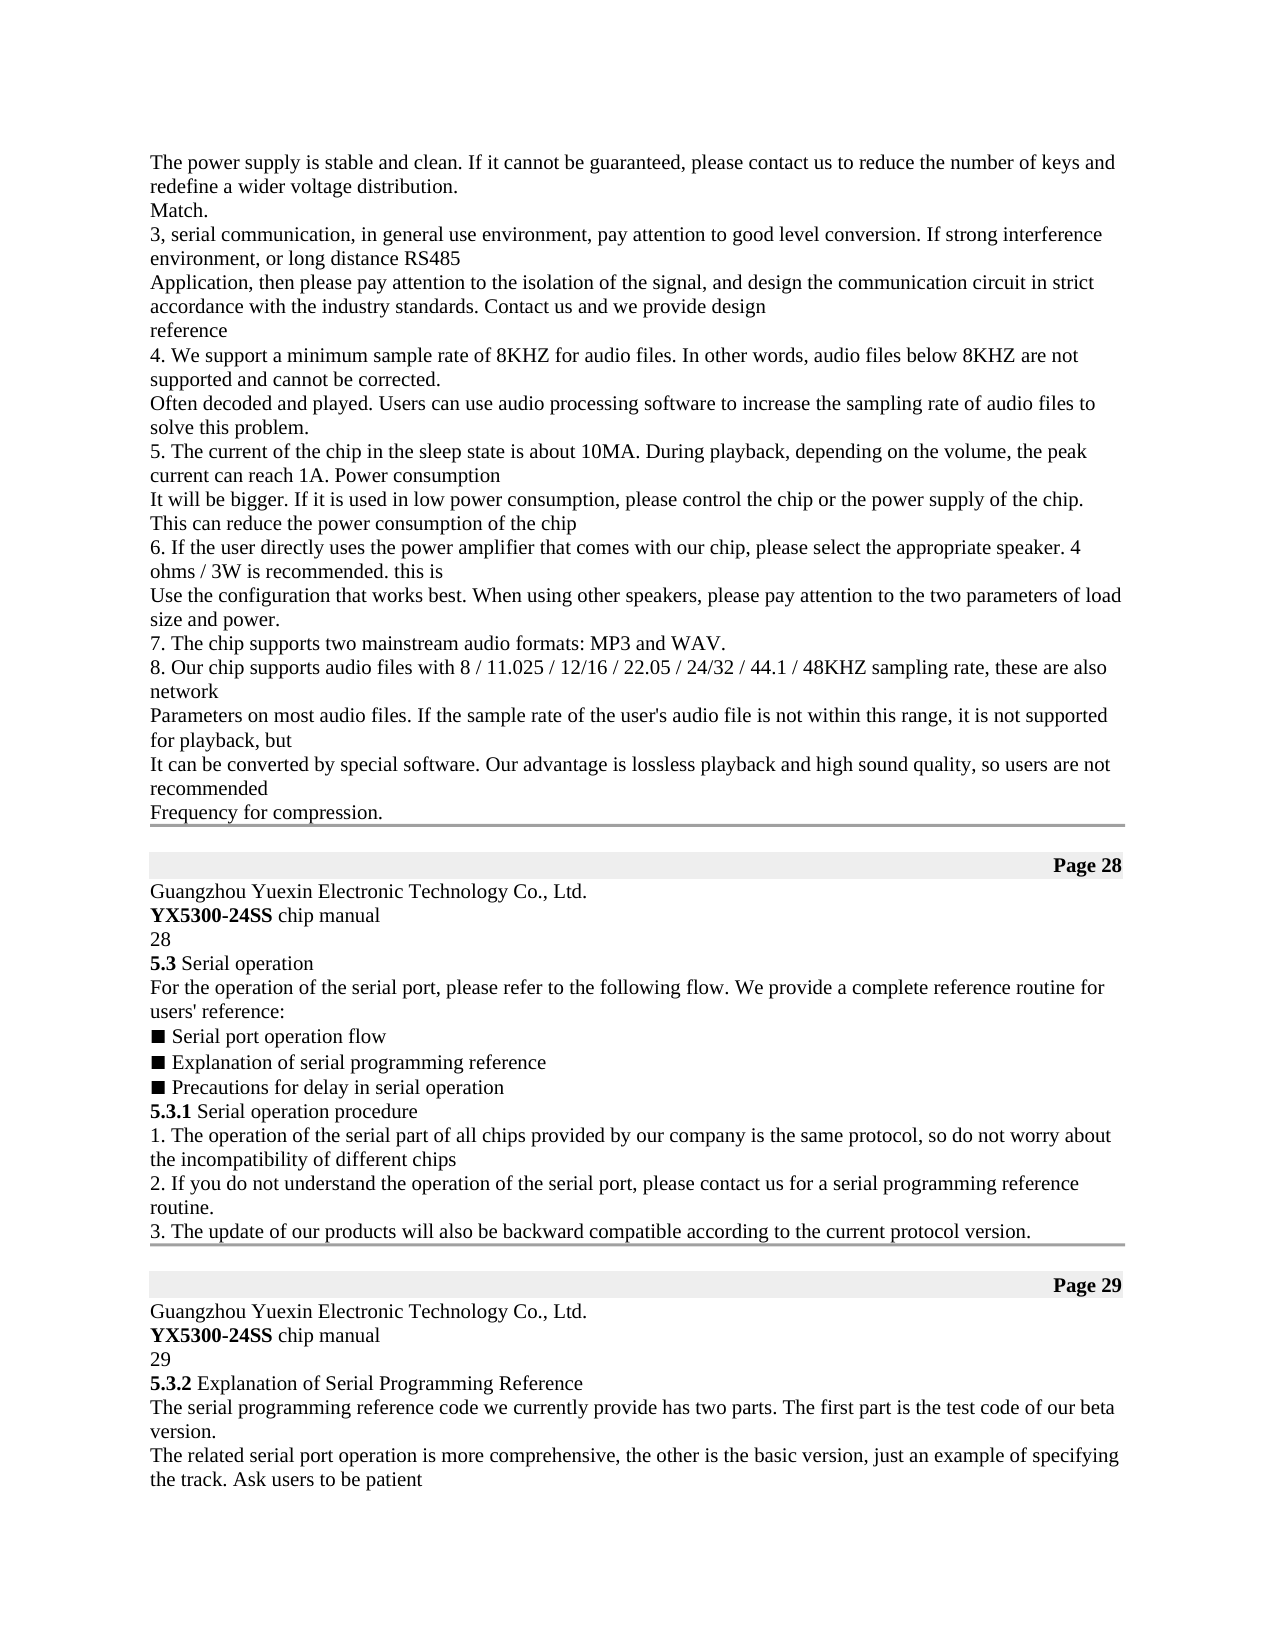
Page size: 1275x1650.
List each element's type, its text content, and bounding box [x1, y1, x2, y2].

text 1. The operation of the serial part of all chips provided by our company is the same protocol, so do not worry about the incompatibility of different chips [150, 1123, 1125, 1171]
text 7. The chip supports two mainstream audio formats: MP3 and WAV. [150, 631, 1125, 655]
text 3, serial communication, in general use environment, pay attention to good level conversion. If strong interference environment, or long distance RS485 [150, 222, 1125, 270]
text 29 [150, 1347, 1125, 1371]
text Use the configuration that works best. When using other speakers, please pay attention to the two parameters of load size and power. [150, 583, 1125, 631]
text 6. If the user directly uses the power amplifier that comes with our chip, please select the appropriate speaker. 4 ohms / 3W is recommended. this is [150, 535, 1125, 583]
text YX5300-24SS chip manual [150, 903, 1125, 927]
text reference [150, 318, 1125, 342]
text 5. The current of the chip in the sleep state is about 10MA. During playback, depending on the volume, the peak current can reach 1A. Power consumption [150, 439, 1125, 487]
text It can be converted by special software. Our advantage is lossless playback and high sound quality, so users are not recommended [150, 752, 1125, 800]
text 5.3.1 Serial operation procedure [150, 1099, 1125, 1123]
text 5.3.2 Explanation of Serial Programming Reference [150, 1371, 1125, 1395]
text Match. [150, 198, 1125, 222]
text Often decoded and played. Users can use audio processing software to increase the sampling rate of audio files to solve this problem. [150, 391, 1125, 439]
text 2. If you do not understand the operation of the serial port, please contact us for a serial programming reference routine. [150, 1171, 1125, 1219]
text ∎ Serial port operation flow [150, 1023, 1125, 1048]
text ∎ Precautions for delay in serial operation [150, 1074, 1125, 1099]
text Guangzhou Yuexin Electronic Technology Co., Ltd. [150, 879, 1125, 903]
text 28 [150, 927, 1125, 951]
text The power supply is stable and clean. If it cannot be guaranteed, please contact us to reduce the number of keys and redefine a wider voltage distribution. [150, 150, 1125, 198]
text 4. We support a minimum sample rate of 8KHZ for audio files. In other words, audio files below 8KHZ are not supported and cannot be corrected. [150, 342, 1125, 391]
text Application, then please pay attention to the isolation of the signal, and design the communication circuit in strict accordance with the industry standards. Contact us and we provide design [150, 270, 1125, 318]
text The serial programming reference code we currently provide has two parts. The first part is the test code of our beta version. [150, 1395, 1125, 1443]
table_header Page 28 [149, 852, 1123, 879]
text The related serial port operation is more comprehensive, the other is the basic version, just an example of specifying the track. Ask users to be patient [150, 1443, 1125, 1491]
text YX5300-24SS chip manual [150, 1323, 1125, 1347]
text ∎ Explanation of serial programming reference [150, 1048, 1125, 1074]
text Parameters on most audio files. If the sample rate of the user's audio file is not within this range, it is not supported for playback, but [150, 703, 1125, 752]
text Frequency for compression. [150, 800, 1125, 823]
text 8. Our chip supports audio files with 8 / 11.025 / 12/16 / 22.05 / 24/32 / 44.1 / 48KHZ sampling rate, these are also network [150, 655, 1125, 703]
text It will be bigger. If it is used in low power consumption, please control the chip or the power supply of the chip. This can reduce the power consumption of the chip [150, 487, 1125, 535]
text 3. The update of our products will also be backward compatible according to the current protocol version. [150, 1219, 1125, 1243]
table_header Page 29 [149, 1271, 1123, 1298]
text For the operation of the serial port, please refer to the following flow. We provide a complete reference routine for users' reference: [150, 975, 1125, 1023]
text Guangzhou Yuexin Electronic Technology Co., Ltd. [150, 1298, 1125, 1323]
text 5.3 Serial operation [150, 951, 1125, 975]
